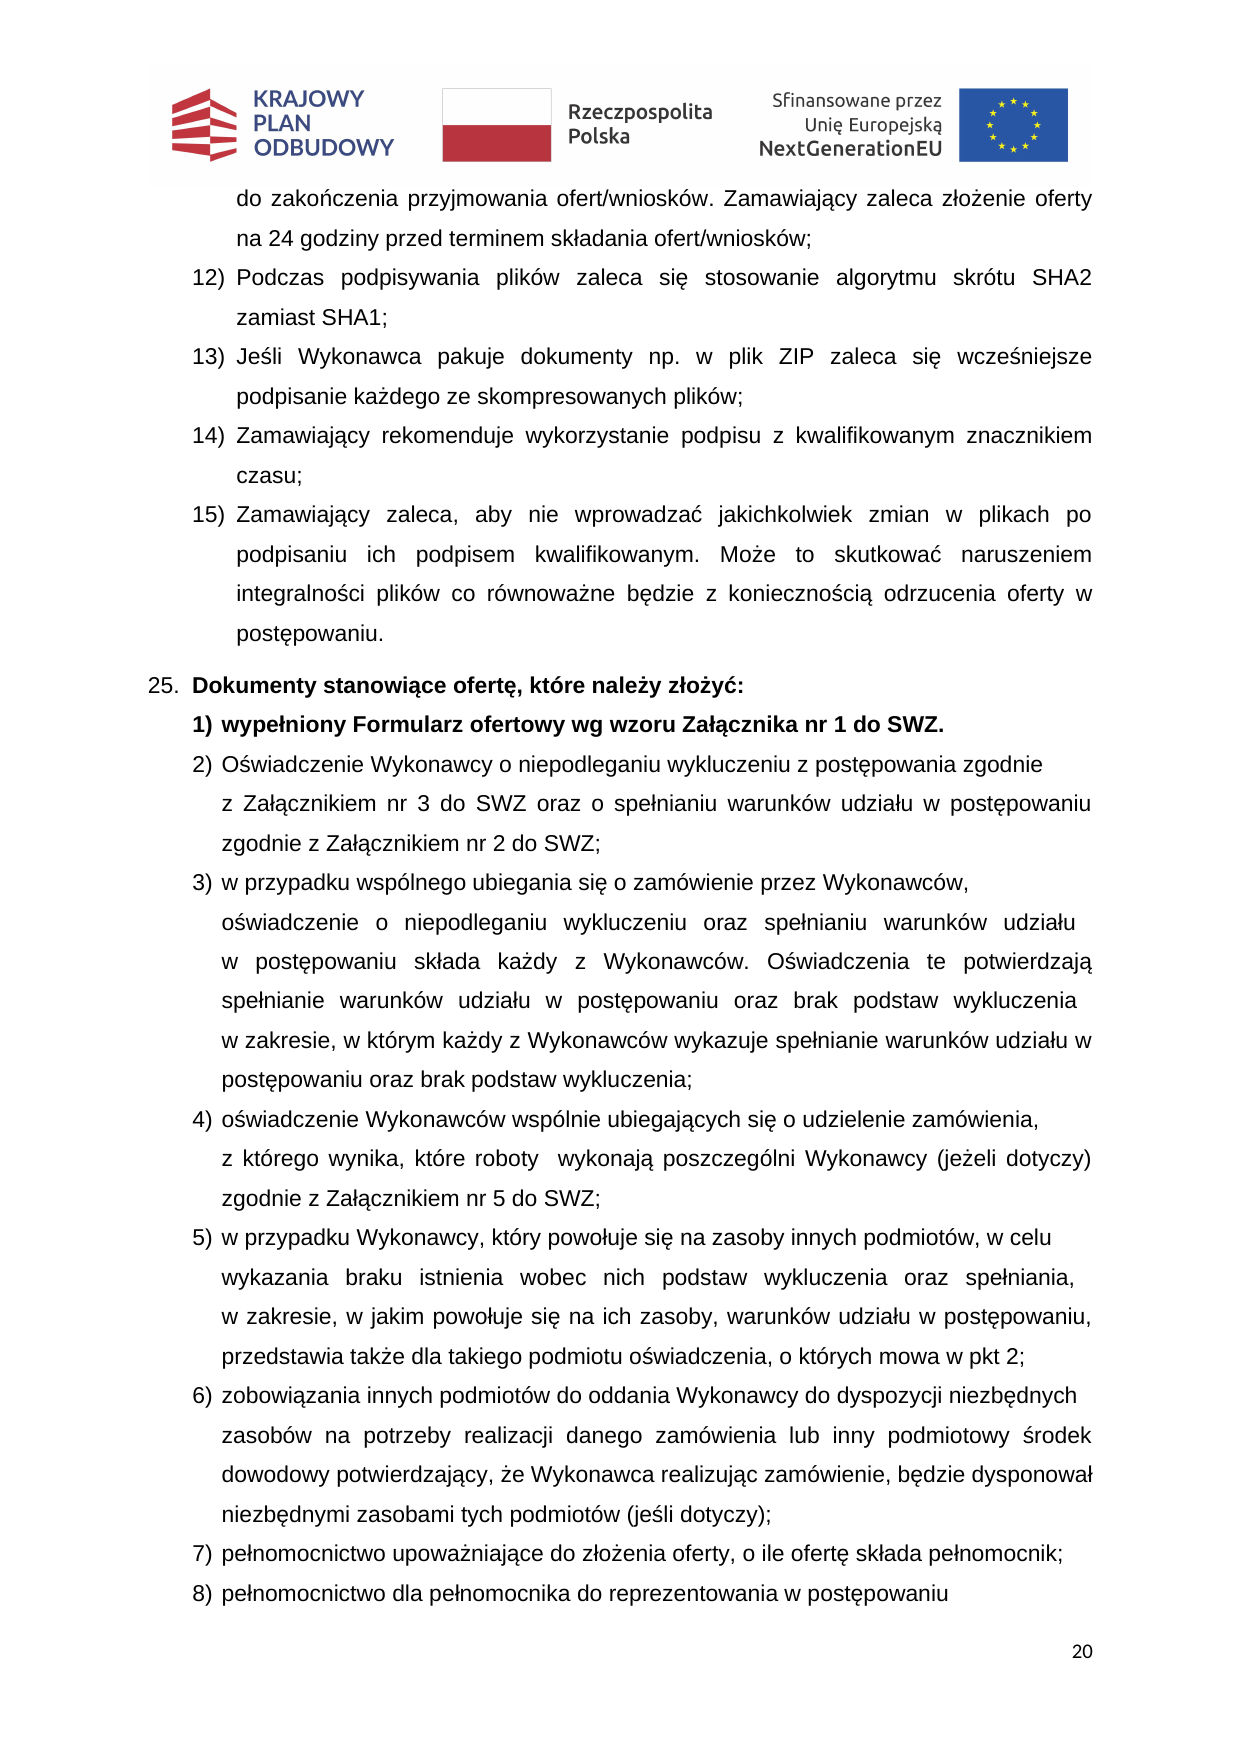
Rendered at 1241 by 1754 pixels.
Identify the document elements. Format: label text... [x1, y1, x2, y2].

text z którego wynika, które roboty wykonają poszczególni Wykonawcy (jeżeli dotyczy) zgodnie z Załącznikiem nr 5 do SWZ; [221, 1145, 1093, 1211]
list Zamawiający zaleca, aby nie wprowadzać jakichkolwiek zmian w plikach po podpisaniu ich podpisem kwalifikowanym. Może to skutkować naruszeniem integralności plików co równoważne będzie z koniecznością odrzucenia oferty w postępowaniu. [192, 501, 1093, 646]
text wykazania braku istnienia wobec nich podstaw wykluczenia oraz spełniania, w zakresie, w jakim powołuje się na ich zasoby, warunków udziału w postępowaniu, przedstawia także dla takiego podmiotu oświadczenia, o których mowa w pkt 2; [221, 1264, 1093, 1369]
list oświadczenie Wykonawców wspólnie ubiegających się o udzielenie zamówienia, [192, 1106, 1093, 1132]
list Jeśli Wykonawca pakuje dokumenty np. w plik ZIP zaleca się wcześniejsze podpisanie każdego ze skompresowanych plików; [192, 343, 1093, 409]
text oświadczenie o niepodleganiu wykluczeniu oraz spełnianiu warunków udziału w postępowaniu składa każdy z Wykonawców. Oświadczenia te potwierdzają spełnianie warunków udziału w postępowaniu oraz brak podstaw wykluczenia w zakresie, w którym każdy z Wykonawców wykazuje spełnianie warunków udziału w postępowaniu oraz brak podstaw wykluczenia; [221, 908, 1093, 1093]
list Dokumenty stanowiące ofertę, które należy złożyć: [148, 672, 1093, 698]
list wypełniony Formularz ofertowy wg wzoru Załącznika nr 1 do SWZ. [192, 711, 1093, 737]
list Oświadczenie Wykonawcy o niepodleganiu wykluczeniu z postępowania zgodnie [192, 751, 1093, 777]
list pełnomocnictwo upoważniające do złożenia oferty, o ile ofertę składa pełnomocnik; [192, 1540, 1093, 1566]
list zobowiązania innych podmiotów do oddania Wykonawcy do dyspozycji niezbędnych [192, 1382, 1093, 1408]
text zasobów na potrzeby realizacji danego zamówienia lub inny podmiotowy środek dowodowy potwierdzający, że Wykonawca realizując zamówienie, będzie dysponował niezbędnymi zasobami tych podmiotów (jeśli dotyczy); [221, 1422, 1093, 1527]
list Podczas podpisywania plików zaleca się stosowanie algorytmu skrótu SHA2 zamiast SHA1; [192, 264, 1093, 330]
list w przypadku Wykonawcy, który powołuje się na zasoby innych podmiotów, w celu [192, 1224, 1093, 1251]
list Zamawiający rekomenduje wykorzystanie podpisu z kwalifikowanym znacznikiem czasu; [192, 422, 1093, 488]
list pełnomocnictwo dla pełnomocnika do reprezentowania w postępowaniu [192, 1579, 1093, 1606]
list w przypadku wspólnego ubiegania się o zamówienie przez Wykonawców, [192, 869, 1093, 895]
text z Załącznikiem nr 3 do SWZ oraz o spełnianiu warunków udziału w postępowaniu zgodnie z Załącznikiem nr 2 do SWZ; [221, 790, 1093, 856]
picture [148, 65, 1092, 186]
